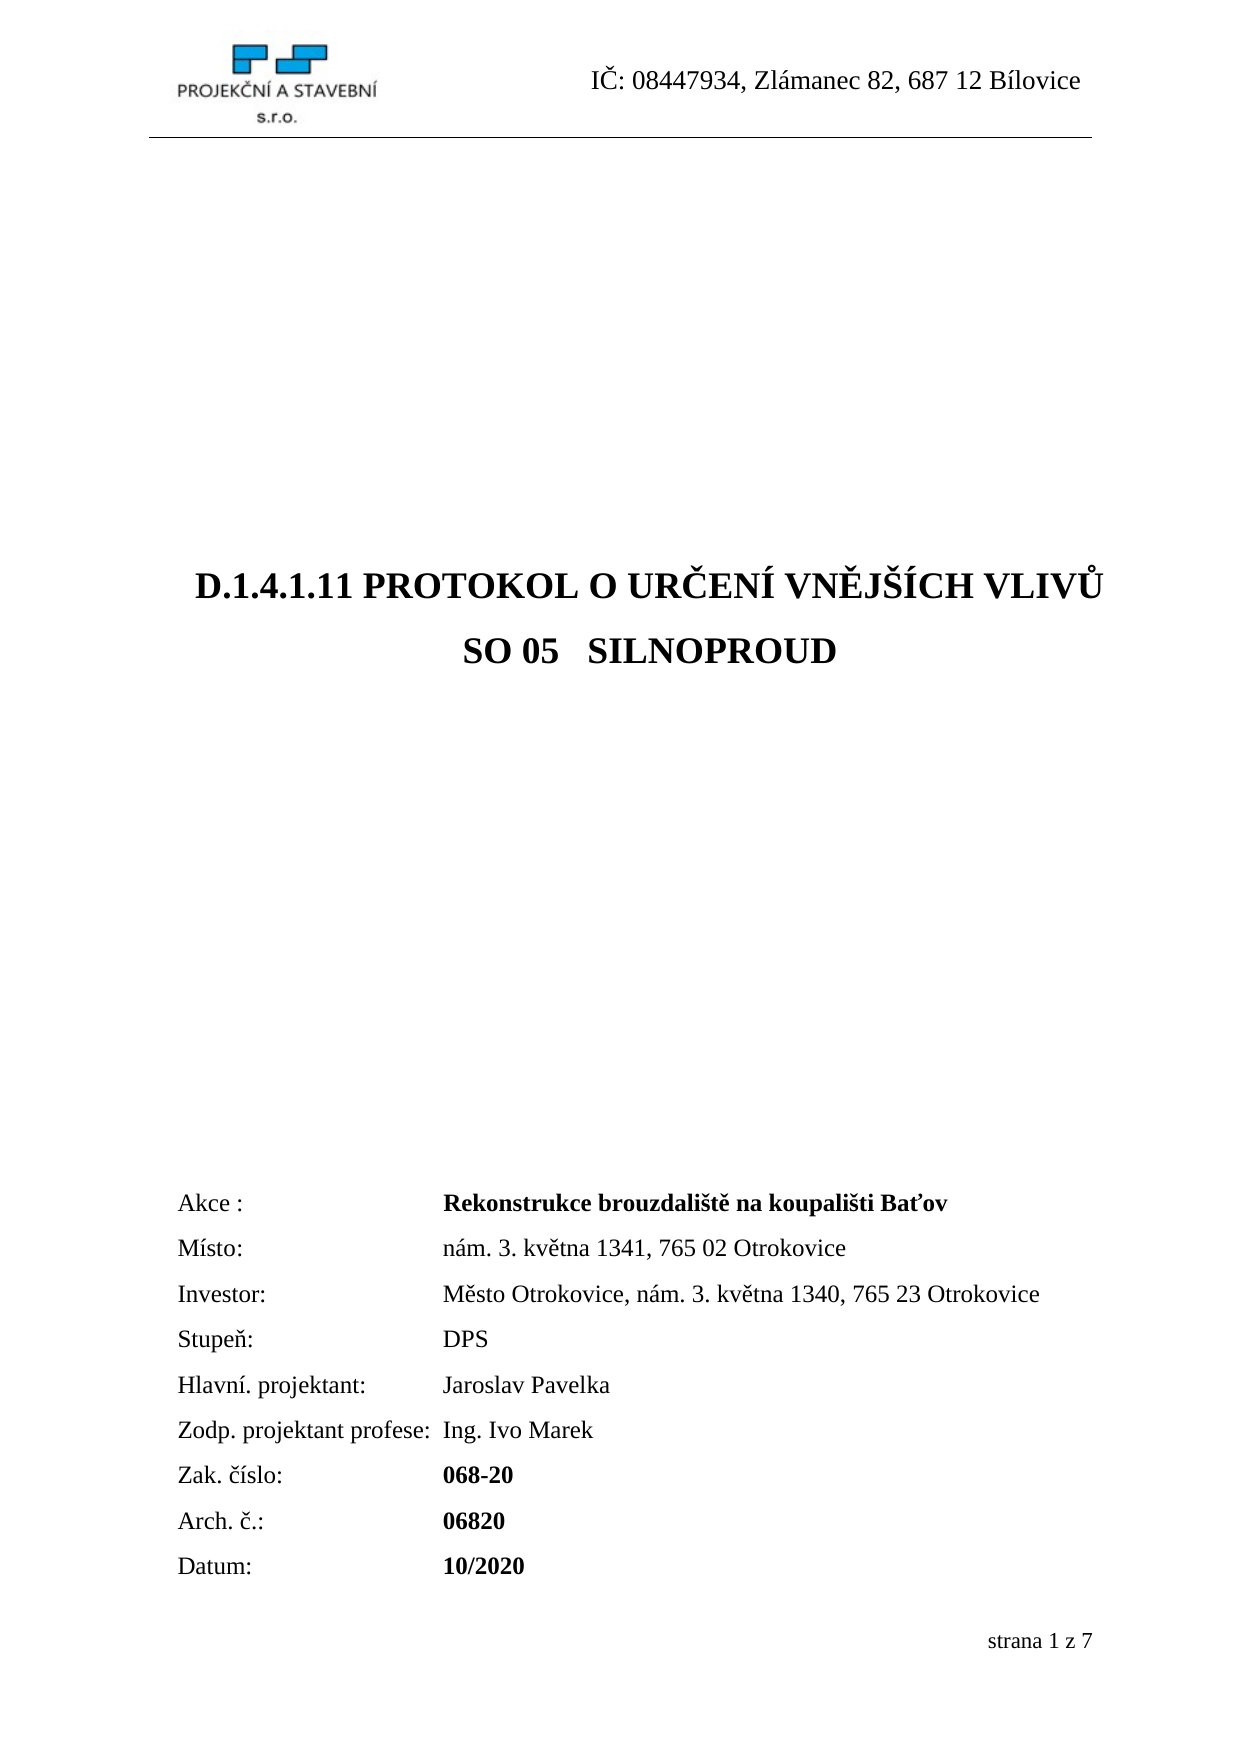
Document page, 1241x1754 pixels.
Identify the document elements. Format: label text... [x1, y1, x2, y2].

text Zodp. projektant profese: Ing. Ivo Marek [177, 1415, 1122, 1444]
picture [159, 30, 389, 135]
text Arch. č.: 06820 [177, 1506, 1122, 1535]
text SO 05 silnoproud [148, 628, 1152, 671]
text Hlavní. projektant: Jaroslav Pavelka [177, 1370, 1122, 1398]
text D.1.4.1.11 protokol o určení vnějších vlivů [148, 564, 1152, 607]
text Akce : Rekonstrukce brouzdaliště na koupališti Baťov [177, 1188, 1122, 1217]
text Datum: 10/2020 [177, 1551, 1122, 1580]
text Zak. číslo: 068-20 [177, 1461, 1122, 1489]
text Stupeň: DPS [177, 1324, 1122, 1353]
text Místo : nám. 3. května 1341, 765 02 Otrokovice [177, 1233, 1122, 1262]
text Investor: Město Otrokovice, nám. 3. května 1340, 765 23 Otrokovice [177, 1279, 1122, 1308]
